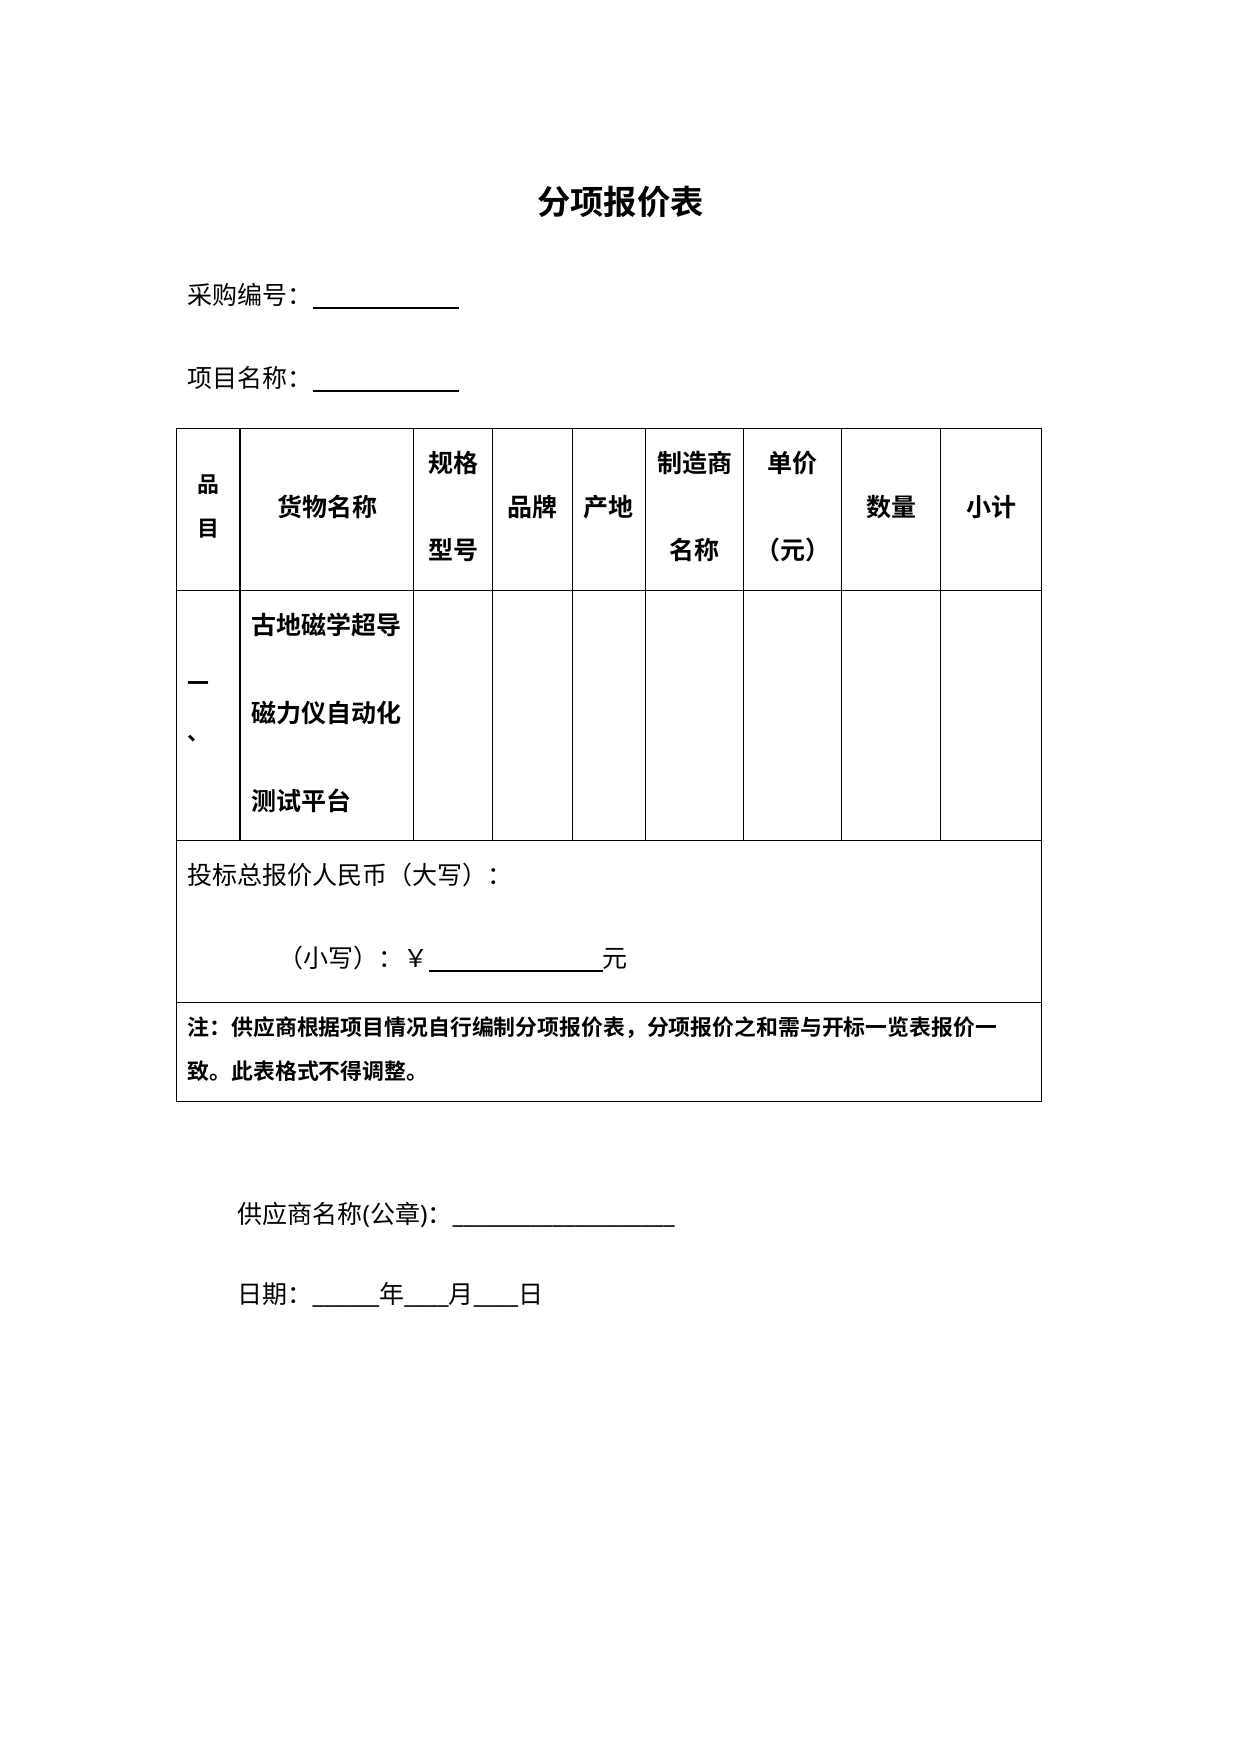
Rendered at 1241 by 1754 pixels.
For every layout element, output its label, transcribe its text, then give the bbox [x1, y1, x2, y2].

table_header 单价（元） [744, 429, 841, 590]
table_cell 注：供应商根据项目情况自行编制分项报价表，分项报价之和需与开标一览表报价一致。此表格式不得调整。 [177, 1003, 1041, 1101]
table_cell 古地磁学超导磁力仪自动化测试平台 [241, 591, 413, 840]
subtitle 分项报价表 [187, 167, 1053, 232]
table_header 数量 [842, 429, 940, 590]
table_header 品目 [177, 429, 239, 590]
table_cell 一、 [177, 591, 239, 840]
table_header 品牌 [493, 429, 572, 590]
text 项目名称： [187, 344, 1053, 409]
text 供应商名称(公章)：____________________ [187, 1180, 1053, 1245]
text 采购编号： [187, 261, 1053, 326]
table_cell [646, 591, 743, 840]
table_header 货物名称 [241, 429, 413, 590]
text 日期：______年____月____日 [187, 1260, 1053, 1325]
table_header 制造商名称 [646, 429, 743, 590]
table_header 规格型号 [414, 429, 492, 590]
table_cell [744, 591, 841, 840]
table_cell 投标总报价人民币（大写）： （小写）：￥ 元 [177, 841, 1041, 1002]
table_header 产地 [573, 429, 645, 590]
table_cell [842, 591, 940, 840]
table_cell [414, 591, 492, 840]
table_header 小计 [941, 429, 1041, 590]
table_cell [941, 591, 1041, 840]
table_cell [573, 591, 645, 840]
table_cell [493, 591, 572, 840]
